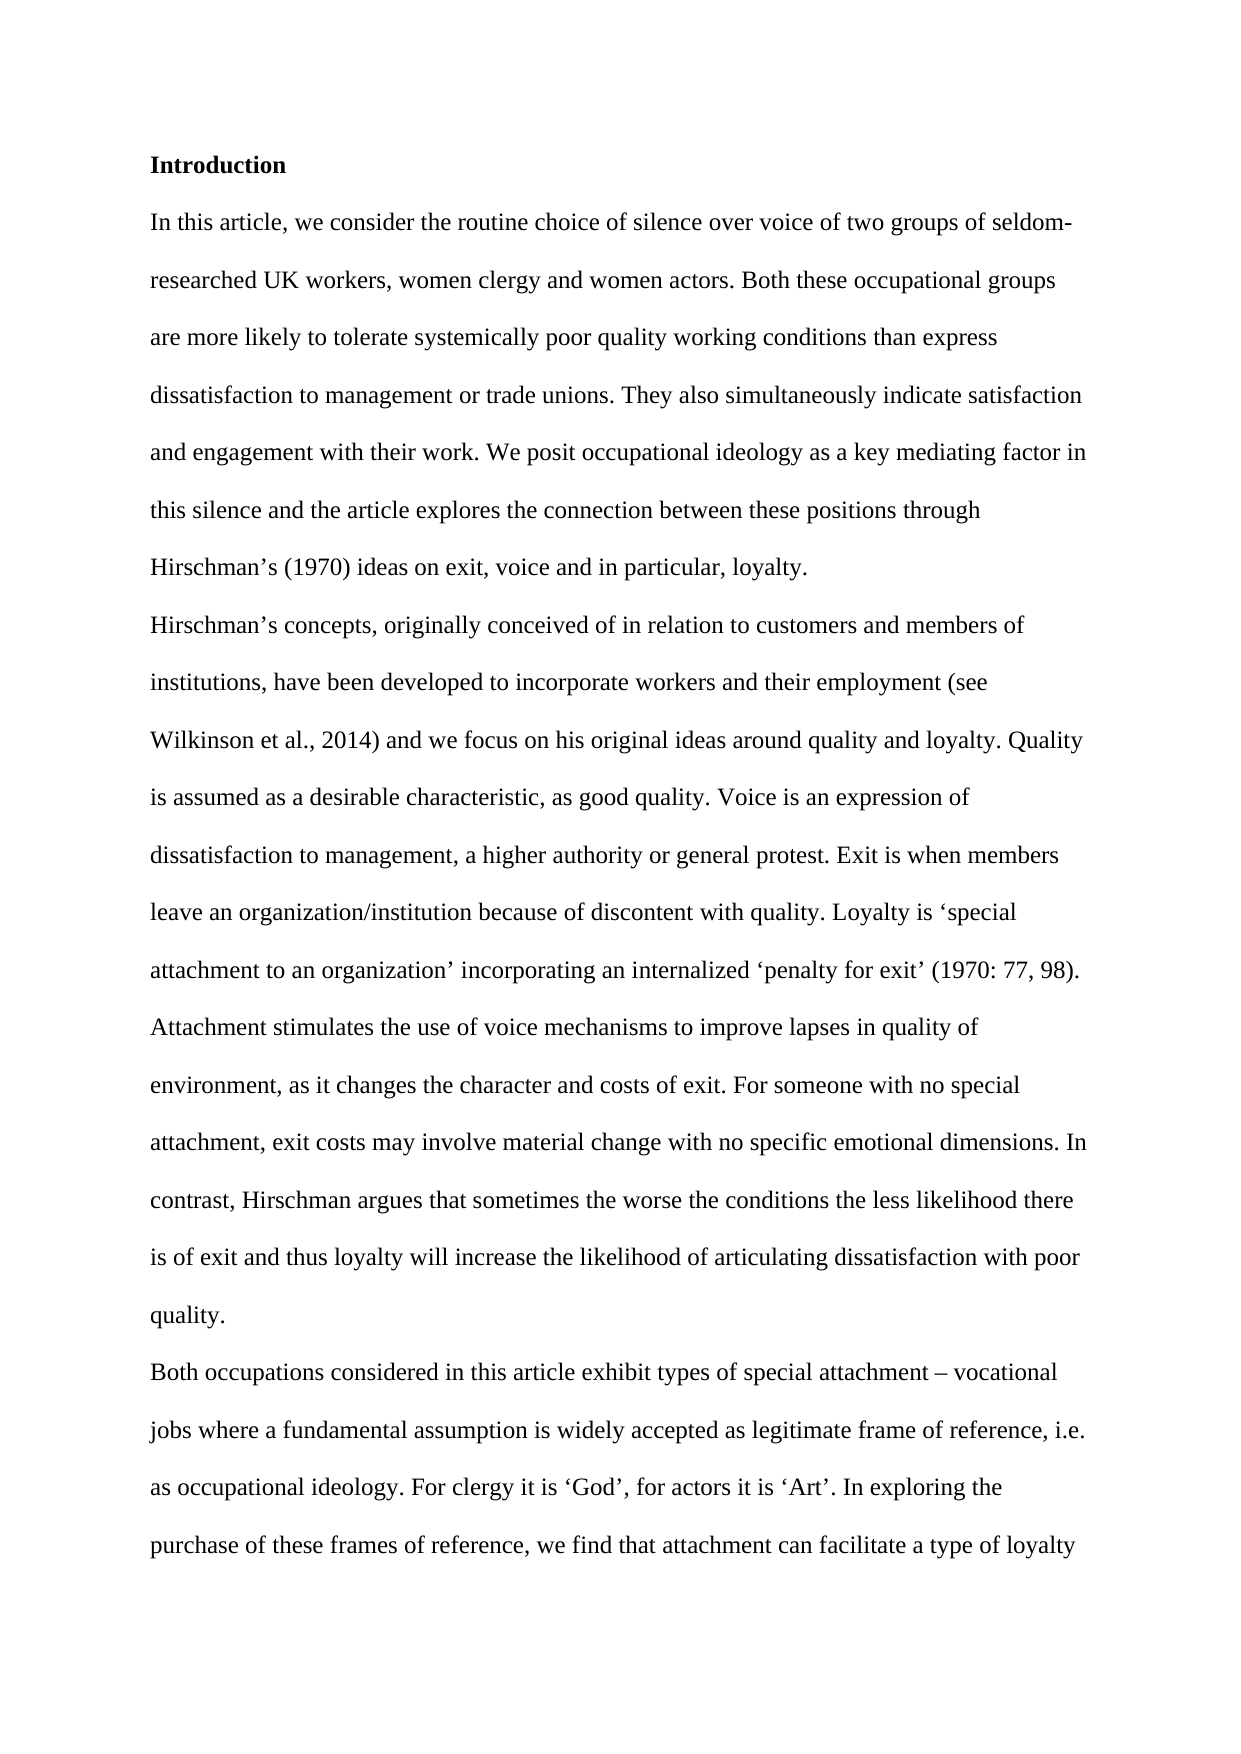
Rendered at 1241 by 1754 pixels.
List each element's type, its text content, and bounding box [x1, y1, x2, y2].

text Hirschman’s concepts, originally conceived of in relation to customers and members of institutions, have been developed to incorporate workers and their employment (see Wilkinson et al., 2014) and we focus on his original ideas around quality and loyalty. Quality is assumed as a desirable characteristic, as good quality. Voice is an expression of dissatisfaction to management, a higher authority or general protest. Exit is when members leave an organization/institution because of discontent with quality. Loyalty is ‘special attachment to an organization’ incorporating an internalized ‘penalty for exit’ (1970: 77, 98). Attachment stimulates the use of voice mechanisms to improve lapses in quality of environment, as it changes the character and costs of exit. For someone with no special attachment, exit costs may involve material change with no specific emotional dimensions. In contrast, Hirschman argues that sometimes the worse the conditions the less likelihood there is of exit and thus loyalty will increase the likelihood of articulating dissatisfaction with poor quality. [150, 610, 1090, 1329]
text In this article, we consider the routine choice of silence over voice of two groups of seldom-researched UK workers, women clergy and women actors. Both these occupational groups are more likely to tolerate systemically poor quality working conditions than express dissatisfaction to management or trade unions. They also simultaneously indicate satisfaction and engagement with their work. We posit occupational ideology as a key mediating factor in this silence and the article explores the connection between these positions through Hirschman’s (1970) ideas on exit, voice and in particular, loyalty. [150, 207, 1090, 581]
text Introduction [150, 150, 1090, 179]
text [150, 1357, 1090, 1559]
